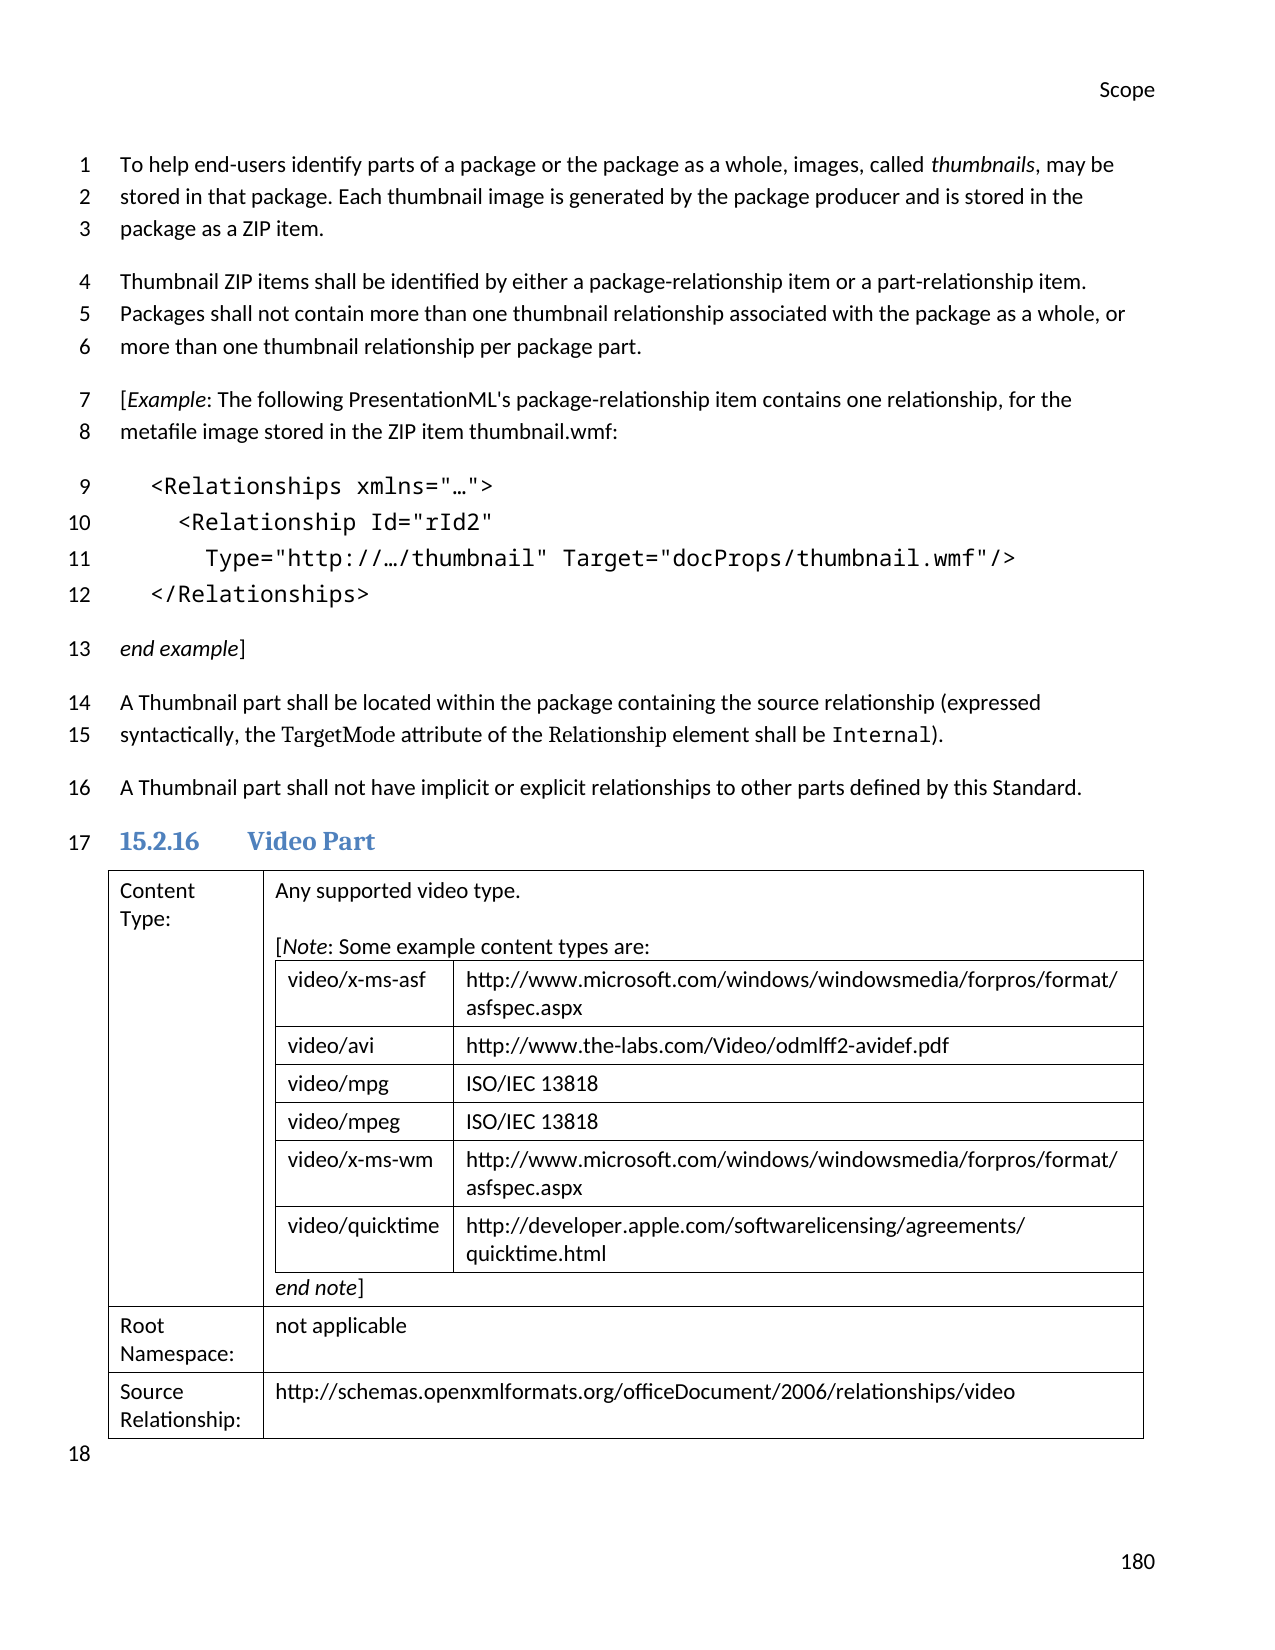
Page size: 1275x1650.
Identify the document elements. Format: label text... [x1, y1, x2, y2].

text Thumbnail ZIP items shall be identified by either a package-relationship item or a part-relationship item. Packages shall not contain more than one thumbnail relationship associated with the package as a whole, or more than one thumbnail relationship per package part. [120, 267, 1155, 360]
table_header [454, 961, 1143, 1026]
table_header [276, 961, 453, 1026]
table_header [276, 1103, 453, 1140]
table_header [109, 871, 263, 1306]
text A Thumbnail part shall not have implicit or explicit relationships to other parts defined by this Standard. [120, 773, 1155, 801]
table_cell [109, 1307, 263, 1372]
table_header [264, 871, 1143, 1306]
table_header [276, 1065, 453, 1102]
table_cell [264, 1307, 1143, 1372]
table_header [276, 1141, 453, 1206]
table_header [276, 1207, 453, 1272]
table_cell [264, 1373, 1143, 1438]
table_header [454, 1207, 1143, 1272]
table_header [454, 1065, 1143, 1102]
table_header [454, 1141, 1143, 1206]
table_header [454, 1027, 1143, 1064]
text A Thumbnail part shall be located within the package containing the source relationship (expressed syntactically, the TargetMode attribute of the Relationship element shall be Internal). [120, 688, 1155, 748]
text end example] [120, 634, 1155, 663]
text <Relationships xmlns="…"> <Relationship Id="rId2" Type="http://…/thumbnail" Target="docProps/thumbnail.wmf"/> </Relationships> [150, 470, 1155, 609]
text To help end-users identify parts of a package or the package as a whole, images, called thumbnails, may be stored in that package. Each thumbnail image is generated by the package producer and is stored in the package as a ZIP item. [120, 150, 1155, 242]
subtitle Video Part [120, 826, 1155, 857]
text [Example: The following PresentationML's package-relationship item contains one relationship, for the metafile image stored in the ZIP item thumbnail.wmf: [120, 385, 1155, 445]
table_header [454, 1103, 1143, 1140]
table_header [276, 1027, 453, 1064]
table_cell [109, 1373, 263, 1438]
